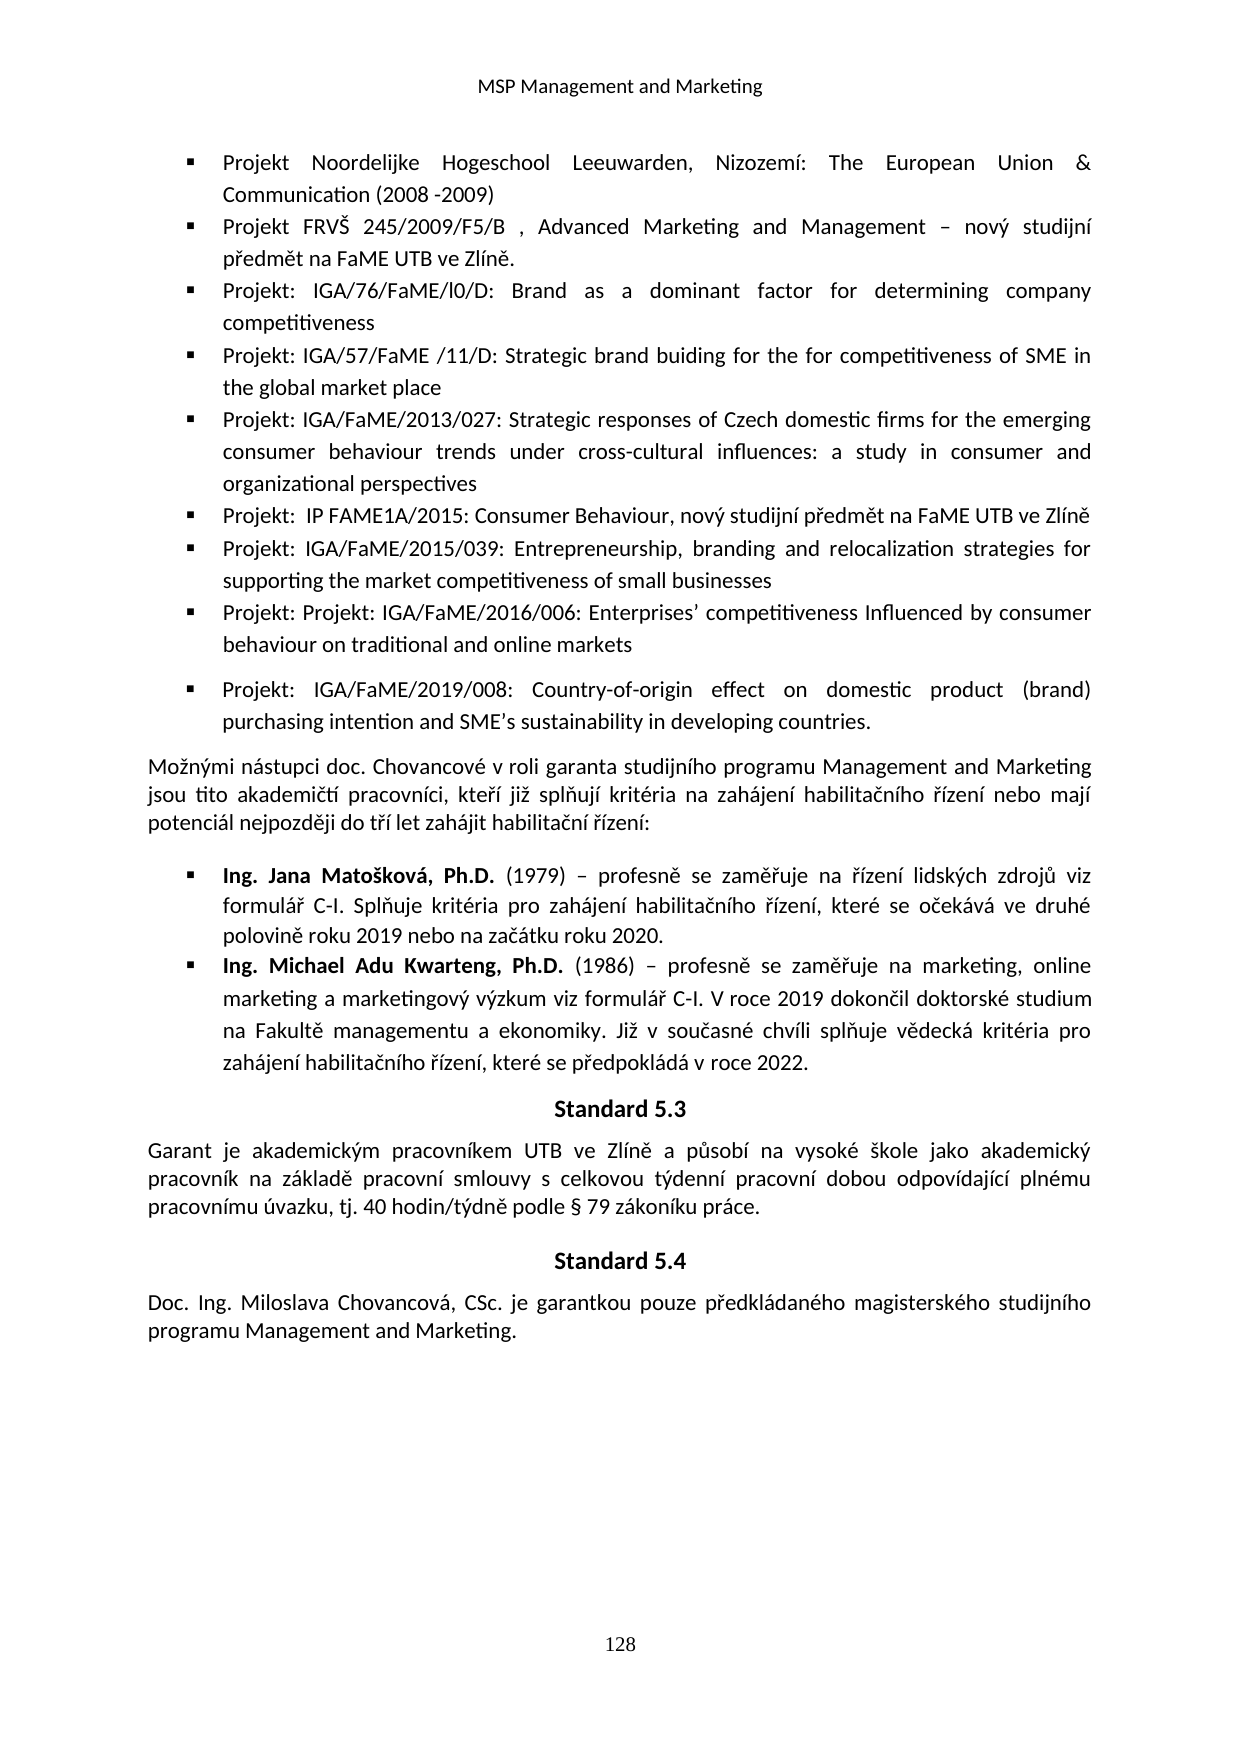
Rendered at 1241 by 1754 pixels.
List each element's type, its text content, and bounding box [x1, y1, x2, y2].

text Doc. Ing. Miloslava Chovancová, CSc. je garantkou pouze předkládaného magisterského studijního programu Management and Marketing. [148, 1288, 1093, 1344]
text Standard 5.3 [148, 1093, 1093, 1123]
list Ing. Jana Matošková, Ph.D. (1979) – profesně se zaměřuje na řízení lidských zdrojů viz formulář C-I. Splňuje kritéria pro zahájení habilitačního řízení, které se očekává ve druhé polovině roku 2019 nebo na začátku roku 2020. [185, 861, 1093, 949]
list Projekt FRVŠ 245/2009/F5/B , Advanced Marketing and Management – nový studijní předmět na FaME UTB ve Zlíně. [185, 212, 1093, 272]
text Garant je akademickým pracovníkem UTB ve Zlíně a působí na vysoké škole jako akademický pracovník na základě pracovní smlouvy s celkovou týdenní pracovní dobou odpovídající plnému pracovnímu úvazku, tj. 40 hodin/týdně podle § 79 zákoníku práce. [148, 1136, 1093, 1220]
list Ing. Michael Adu Kwarteng, Ph.D. (1986) – profesně se zaměřuje na marketing, online marketing a marketingový výzkum viz formulář C-I. V roce 2019 dokončil doktorské studium na Fakultě managementu a ekonomiky. Již v současné chvíli splňuje vědecká kritéria pro zahájení habilitačního řízení, které se předpokládá v roce 2022. [185, 952, 1093, 1076]
list Projekt: IGA/FaME/2013/027: Strategic responses of Czech domestic firms for the emerging consumer behaviour trends under cross-cultural influences: a study in consumer and organizational perspectives [185, 405, 1093, 497]
list Projekt Noordelijke Hogeschool Leeuwarden, Nizozemí: The European Union & Communication (2008 -2009) [185, 148, 1093, 208]
list Projekt: IGA/FaME/2015/039: Entrepreneurship, branding and relocalization strategies for supporting the market competitiveness of small businesses [185, 534, 1093, 594]
list Projekt: IGA/76/FaME/l0/D: Brand as a dominant factor for determining company competitiveness [185, 276, 1093, 337]
list Projekt: IGA/57/FaME /11/D: Strategic brand buiding for the for competitiveness of SME in the global market place [185, 341, 1093, 401]
text Standard 5.4 [148, 1245, 1093, 1276]
list Projekt: Projekt: IGA/FaME/2016/006: Enterprises’ competitiveness Influenced by consumer behaviour on traditional and online markets [185, 598, 1093, 658]
list Projekt: IGA/FaME/2019/008: Country-of-origin effect on domestic product (brand) purchasing intention and SME’s sustainability in developing countries. [185, 675, 1093, 735]
text Možnými nástupci doc. Chovancové v roli garanta studijního programu Management and Marketing jsou tito akademičtí pracovníci, kteří již splňují kritéria na zahájení habilitačního řízení nebo mají potenciál nejpozději do tří let zahájit habilitační řízení: [148, 752, 1093, 836]
list Projekt: IP FAME1A/2015: Consumer Behaviour, nový studijní předmět na FaME UTB ve Zlíně [185, 502, 1093, 530]
